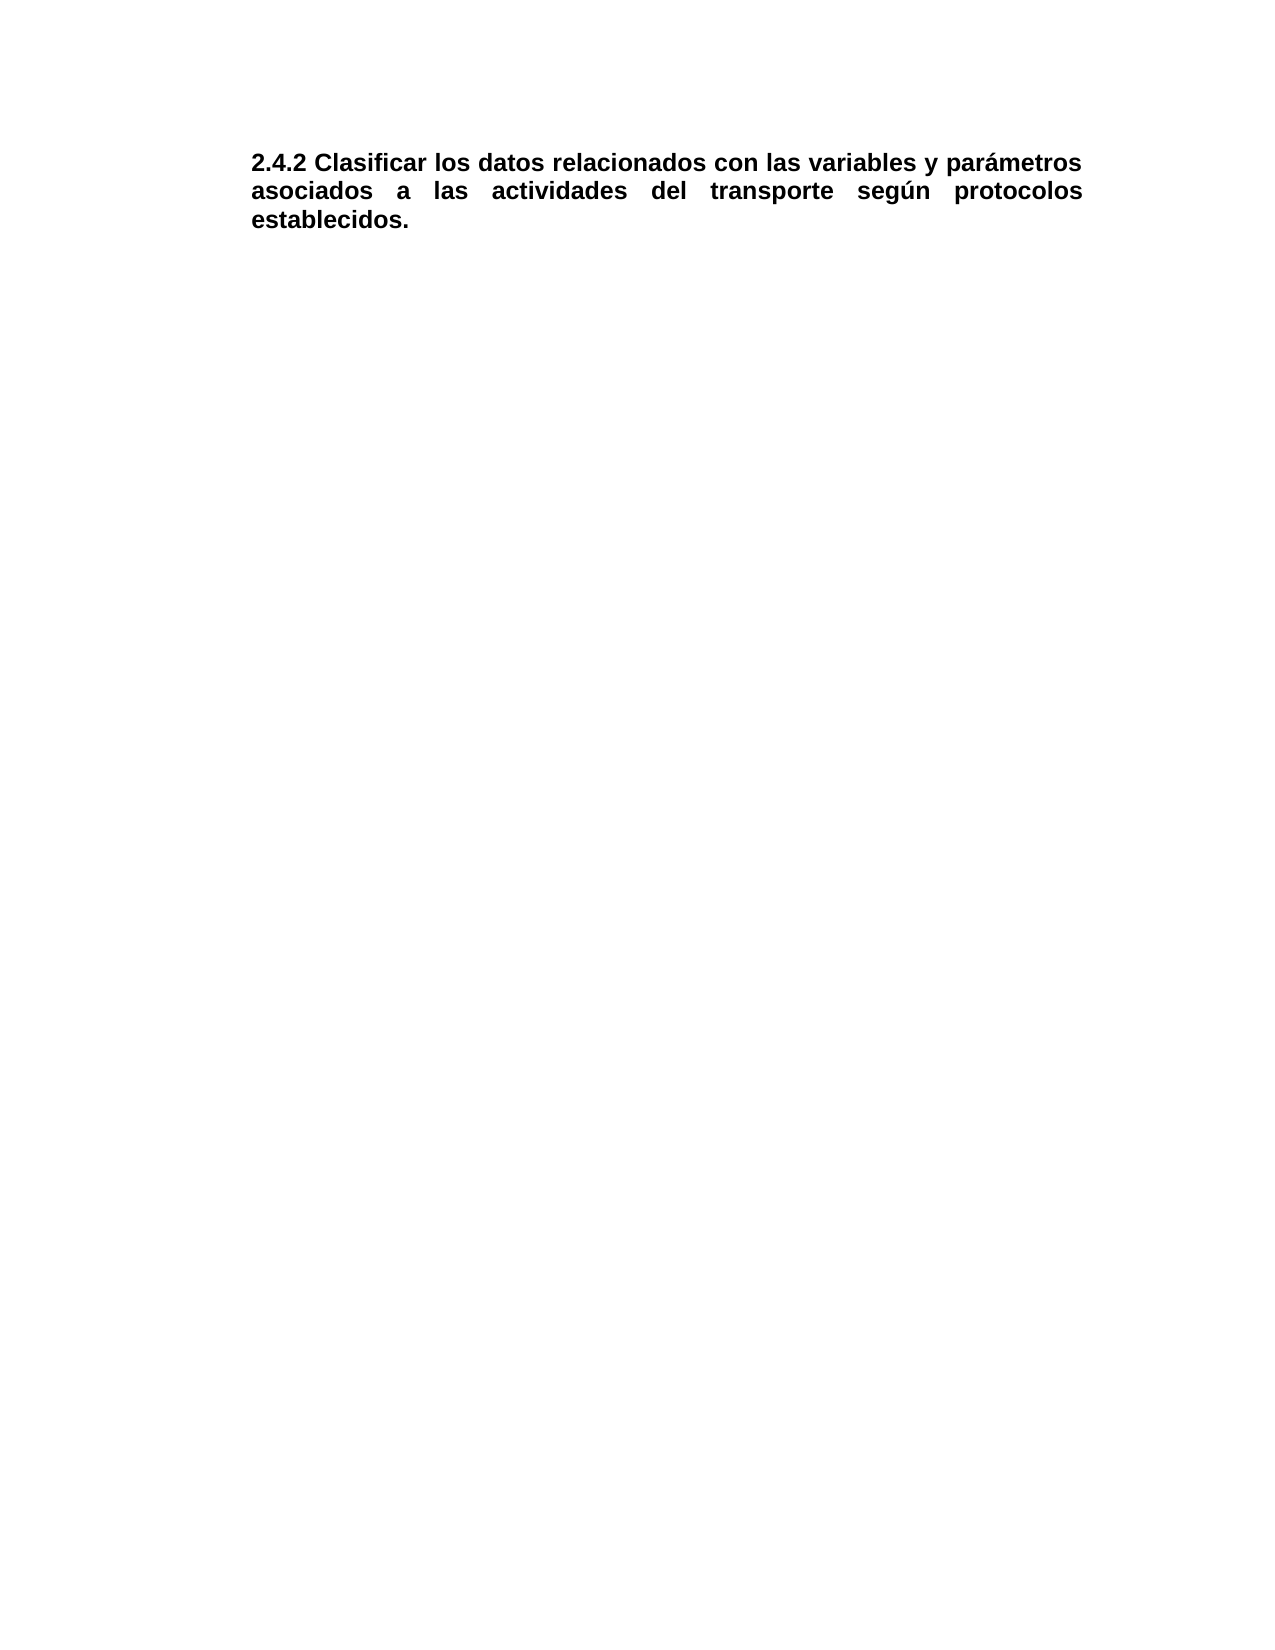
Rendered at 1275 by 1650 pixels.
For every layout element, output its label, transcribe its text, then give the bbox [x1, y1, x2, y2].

text 2.4.2 Clasificar los datos relacionados con las variables y parámetros asociados a las actividades del transporte según protocolos establecidos. [251, 148, 1084, 234]
